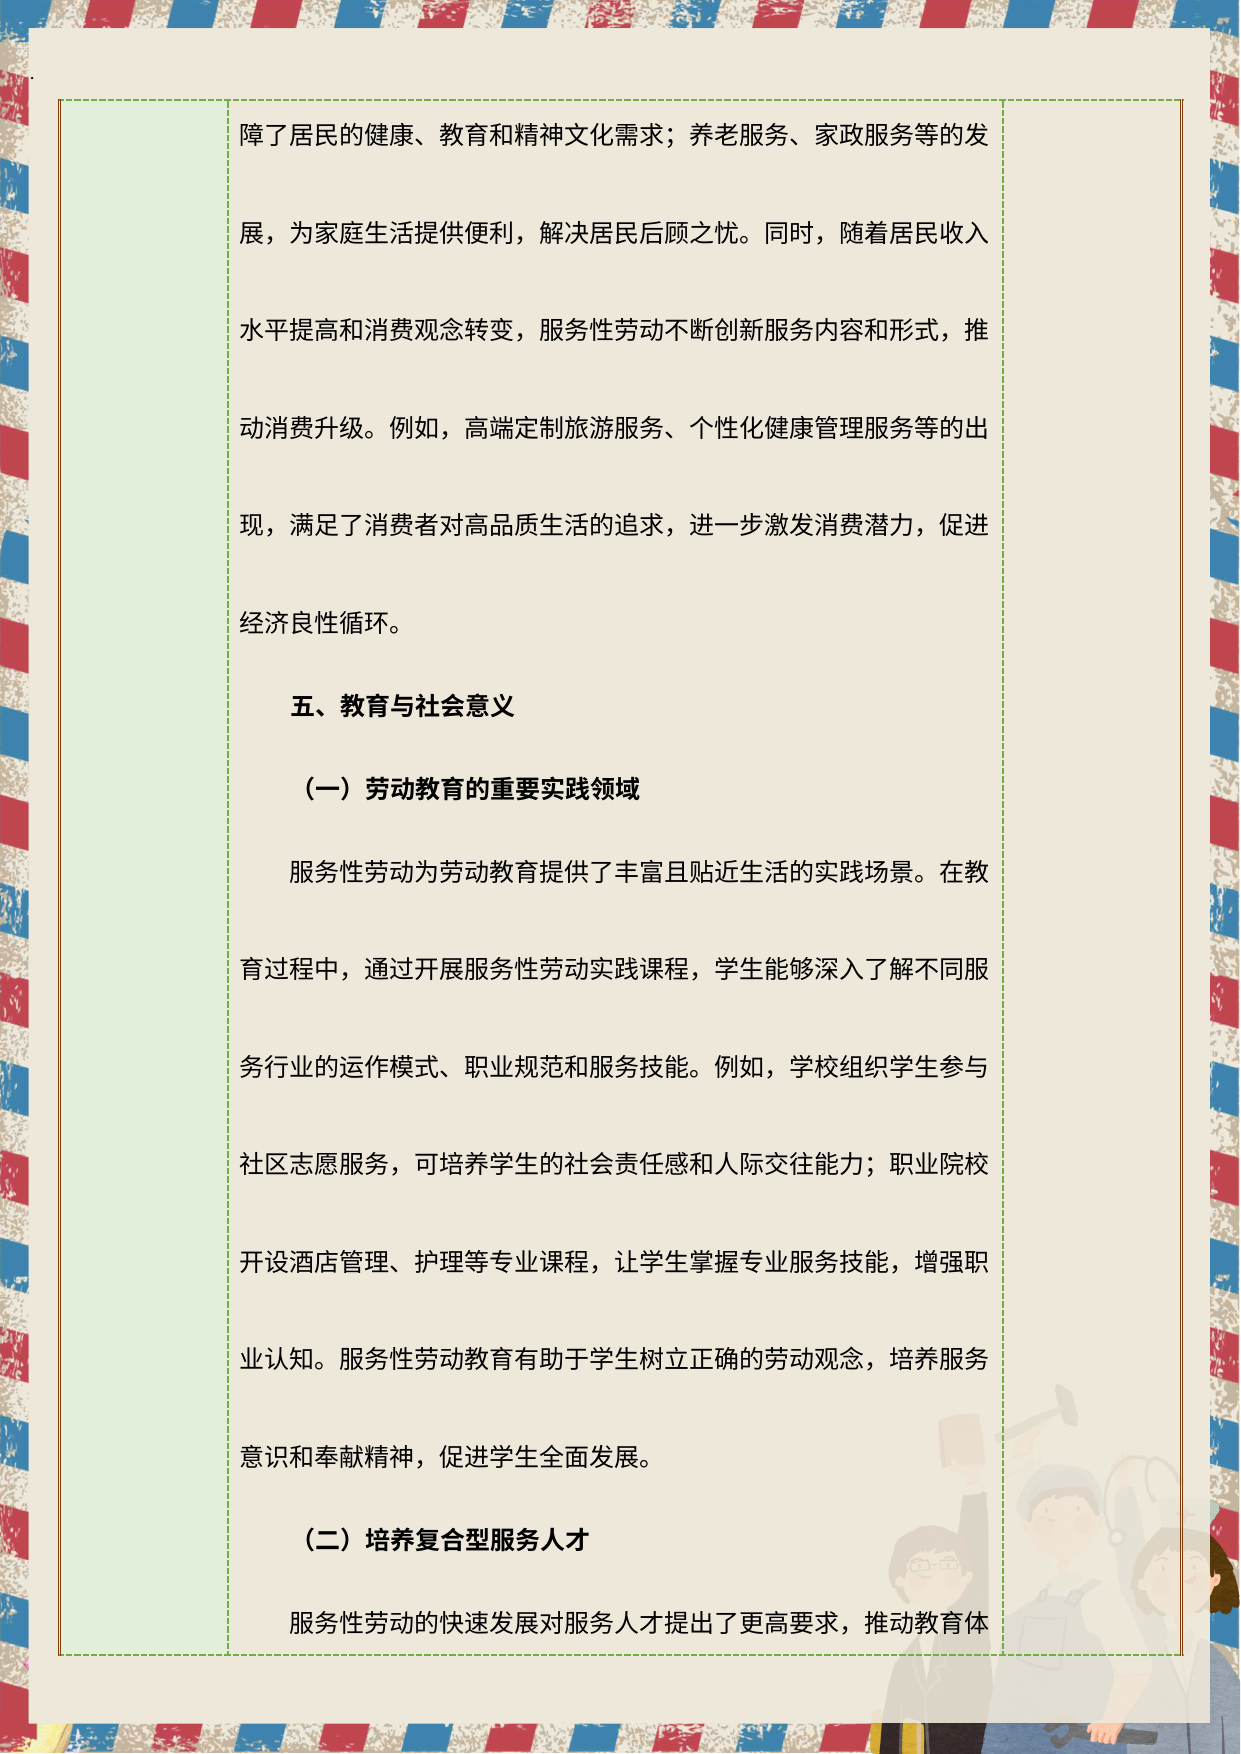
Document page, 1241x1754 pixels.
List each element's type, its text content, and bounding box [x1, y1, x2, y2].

table_cell 传授新知 （30min） [61, 99, 228, 1654]
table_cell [228, 99, 1003, 1654]
picture [0, 0, 1241, 1754]
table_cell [1003, 99, 1180, 1654]
